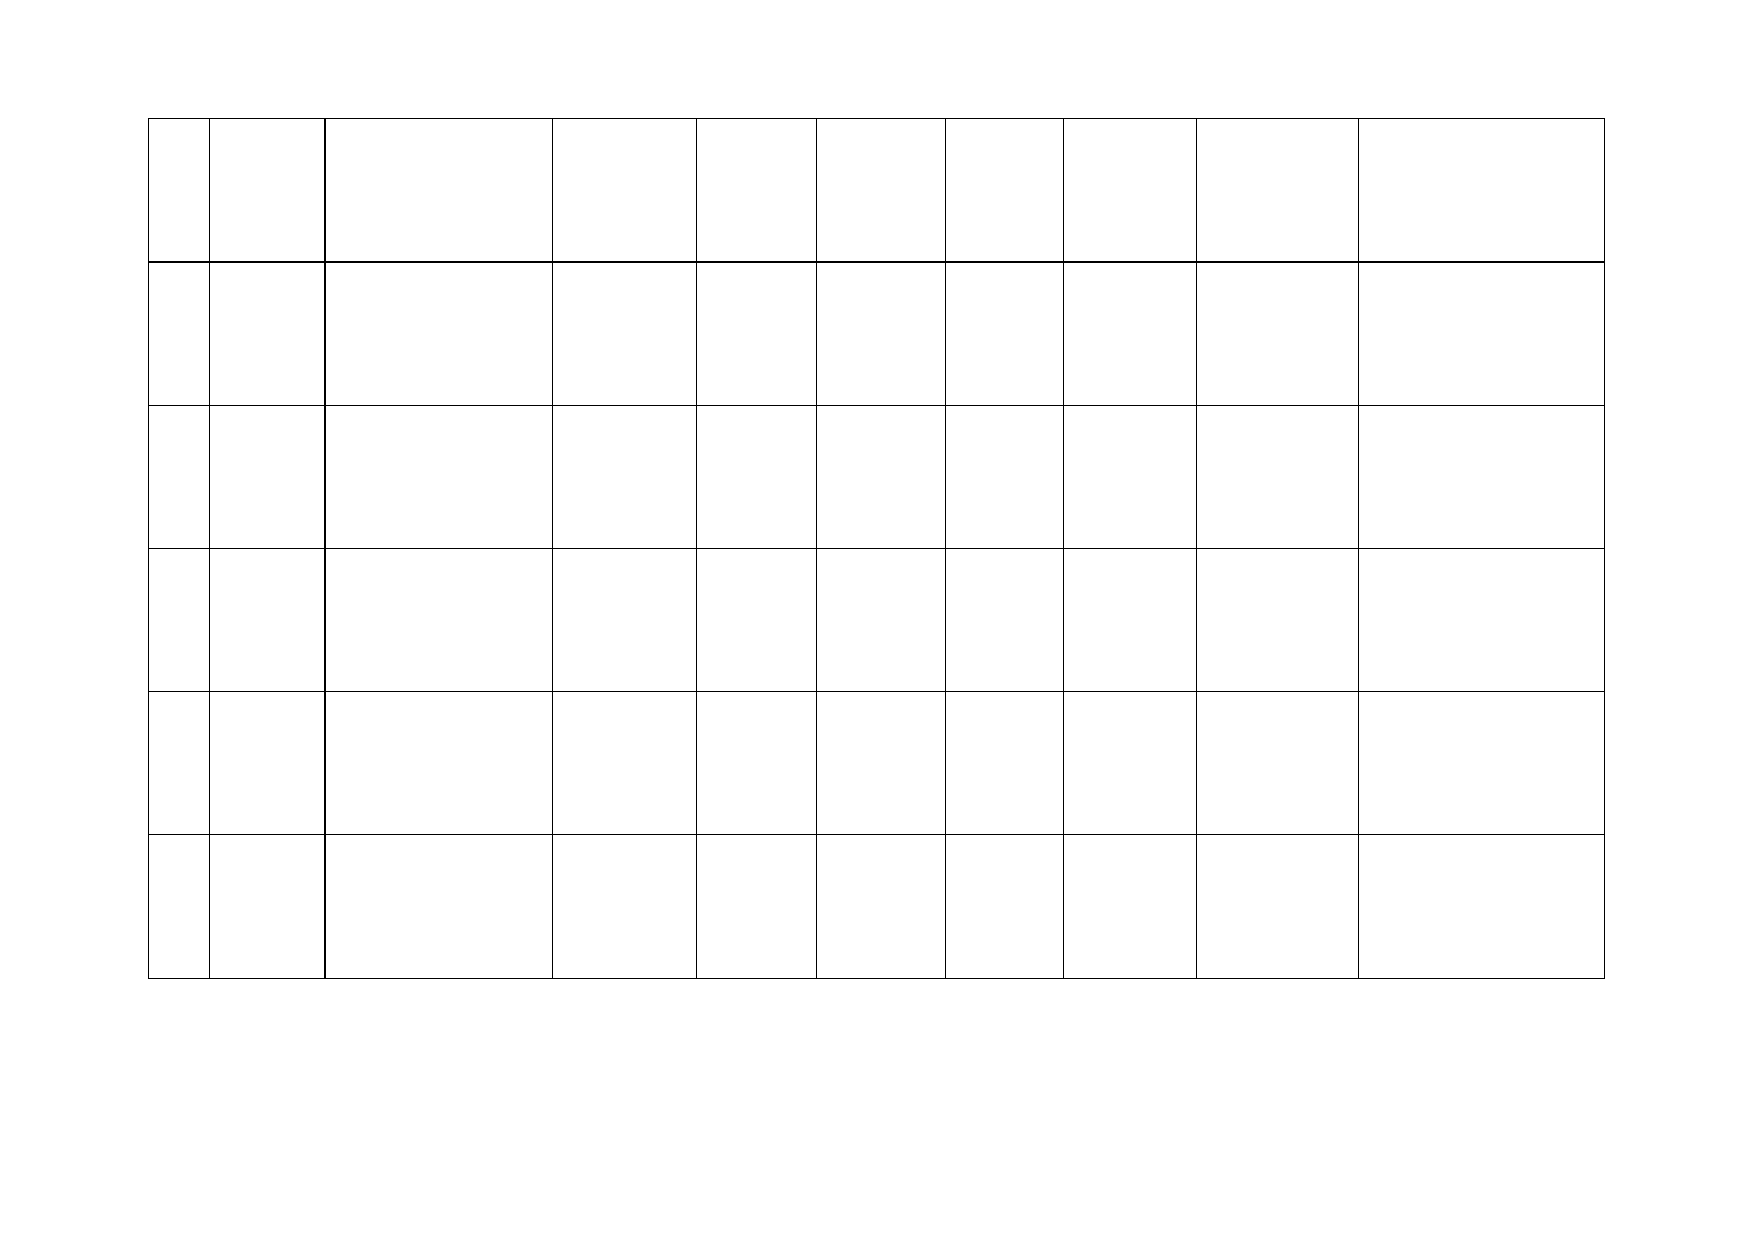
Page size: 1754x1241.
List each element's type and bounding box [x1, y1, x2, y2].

table_cell [326, 119, 552, 261]
table_cell [817, 119, 945, 261]
table_cell [149, 263, 209, 404]
table_cell [149, 835, 209, 977]
table_cell [697, 835, 816, 977]
table_cell [946, 692, 1063, 834]
table_cell [553, 692, 696, 834]
table_cell [946, 119, 1063, 261]
table_cell [210, 119, 324, 261]
table_cell [210, 835, 324, 977]
table_cell [210, 549, 324, 691]
table_cell [1064, 692, 1196, 834]
table_cell [149, 549, 209, 691]
table_cell [946, 835, 1063, 977]
table_cell [817, 549, 945, 691]
table_cell [553, 835, 696, 977]
table_cell [1359, 692, 1604, 834]
table_cell [1359, 119, 1604, 261]
table_cell [946, 549, 1063, 691]
table_cell [1197, 835, 1358, 977]
table_cell [1197, 549, 1358, 691]
table_cell [149, 119, 209, 261]
table_cell [1359, 263, 1604, 404]
table_cell [697, 119, 816, 261]
table_cell [149, 406, 209, 548]
table_cell [326, 835, 552, 977]
table_cell [553, 406, 696, 548]
table_cell [817, 835, 945, 977]
table_cell [946, 263, 1063, 404]
table_cell [1359, 835, 1604, 977]
table_cell [210, 263, 324, 404]
table_cell [817, 692, 945, 834]
table_cell [1197, 406, 1358, 548]
table_cell [553, 263, 696, 404]
table_cell [1197, 263, 1358, 404]
table_cell [149, 692, 209, 834]
table_cell [1064, 119, 1196, 261]
table_cell [817, 406, 945, 548]
table_cell [1197, 692, 1358, 834]
table_cell [1359, 406, 1604, 548]
table_cell [1064, 406, 1196, 548]
table_cell [326, 263, 552, 404]
table_cell [326, 692, 552, 834]
table_cell [1064, 835, 1196, 977]
table_cell [697, 263, 816, 404]
table_cell [326, 549, 552, 691]
table_cell [817, 263, 945, 404]
table_cell [697, 549, 816, 691]
table_cell [210, 692, 324, 834]
table_cell [1197, 119, 1358, 261]
table_cell [553, 549, 696, 691]
table_cell [1359, 549, 1604, 691]
table_cell [697, 406, 816, 548]
table_cell [553, 119, 696, 261]
table_cell [326, 406, 552, 548]
table_cell [1064, 549, 1196, 691]
table_cell [697, 692, 816, 834]
table_cell [1064, 263, 1196, 404]
table_cell [210, 406, 324, 548]
table_cell [946, 406, 1063, 548]
